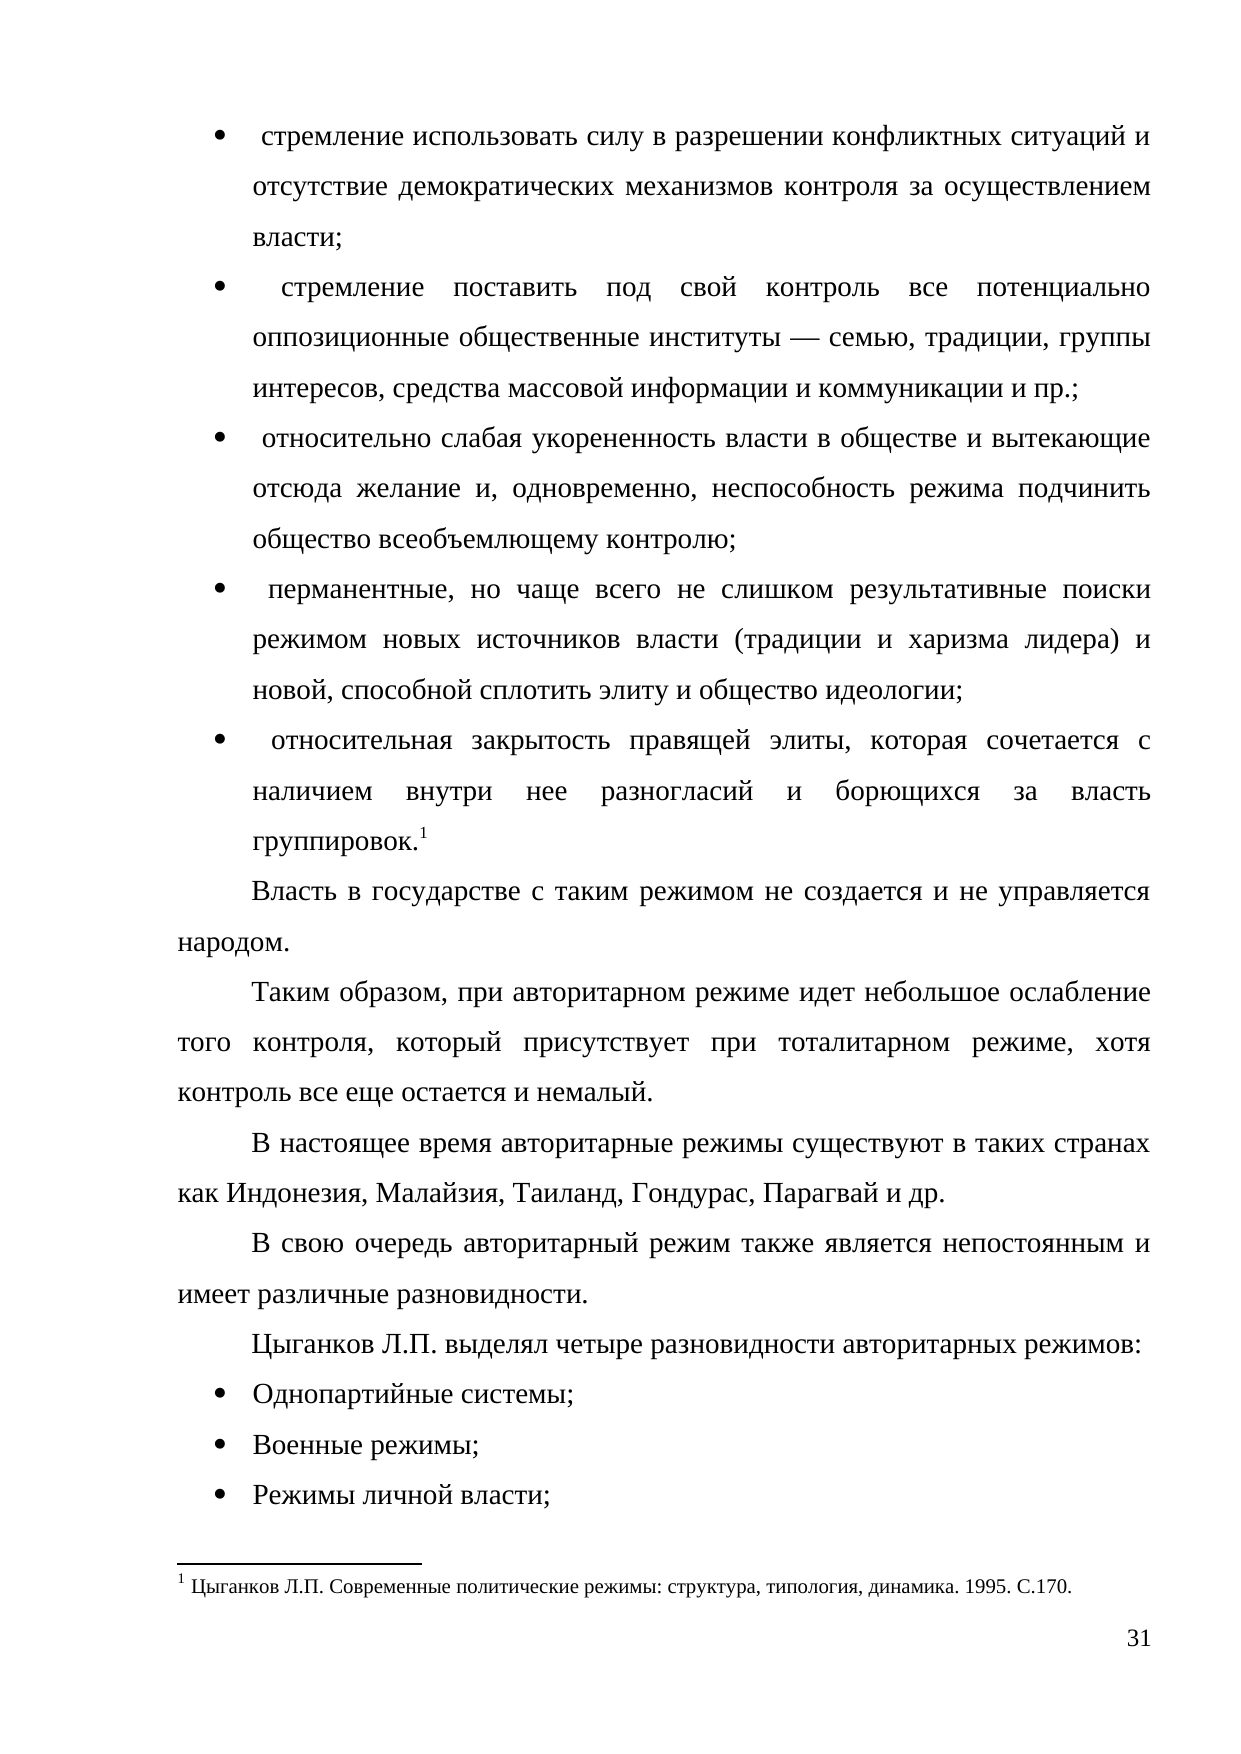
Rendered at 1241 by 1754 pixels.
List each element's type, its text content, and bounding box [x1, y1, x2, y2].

list Режимы личной власти; [215, 1477, 1152, 1511]
list относительно слабая укорененность власти в обществе и вытекающие отсюда желание и, одновременно, неспособность режима подчинить общество всеобъемлющему контролю; [215, 420, 1152, 554]
list стремление использовать силу в разрешении конфликтных ситуаций и отсутствие демократических механизмов контроля за осуществлением власти; [215, 118, 1152, 252]
list относительная закрытость правящей элиты, которая сочетается с наличием внутри нее разногласий и борющихся за власть группировок. [215, 722, 1152, 857]
list Военные режимы; [215, 1427, 1152, 1461]
list перманентные, но чаще всего не слишком результативные поиски режимом новых источников власти (традиции и харизма лидера) и новой, способной сплотить элиту и общество идеологии; [215, 571, 1152, 706]
list Однопартийные системы; [215, 1376, 1152, 1410]
list стремление поставить под свой контроль все потенциально оппозиционные общественные институты — семью, традиции, группы интересов, средства массовой информации и коммуникации и пр.; [215, 269, 1152, 403]
text Цыганков Л.П. выделял четыре разновидности авторитарных режимов: [177, 1326, 1152, 1360]
text В настоящее время авторитарные режимы существуют в таких странах как Индонезия, Малайзия, Таиланд, Гондурас, Парагвай и др. [177, 1125, 1152, 1209]
text Власть в государстве с таким режимом не создается и не управляется народом. [177, 873, 1152, 957]
text В свою очередь авторитарный режим также является непостоянным и имеет различные разновидности. [177, 1226, 1152, 1309]
text Таким образом, при авторитарном режиме идет небольшое ослабление того контроля, который присутствует при тоталитарном режиме, хотя контроль все еще остается и немалый. [177, 974, 1152, 1108]
